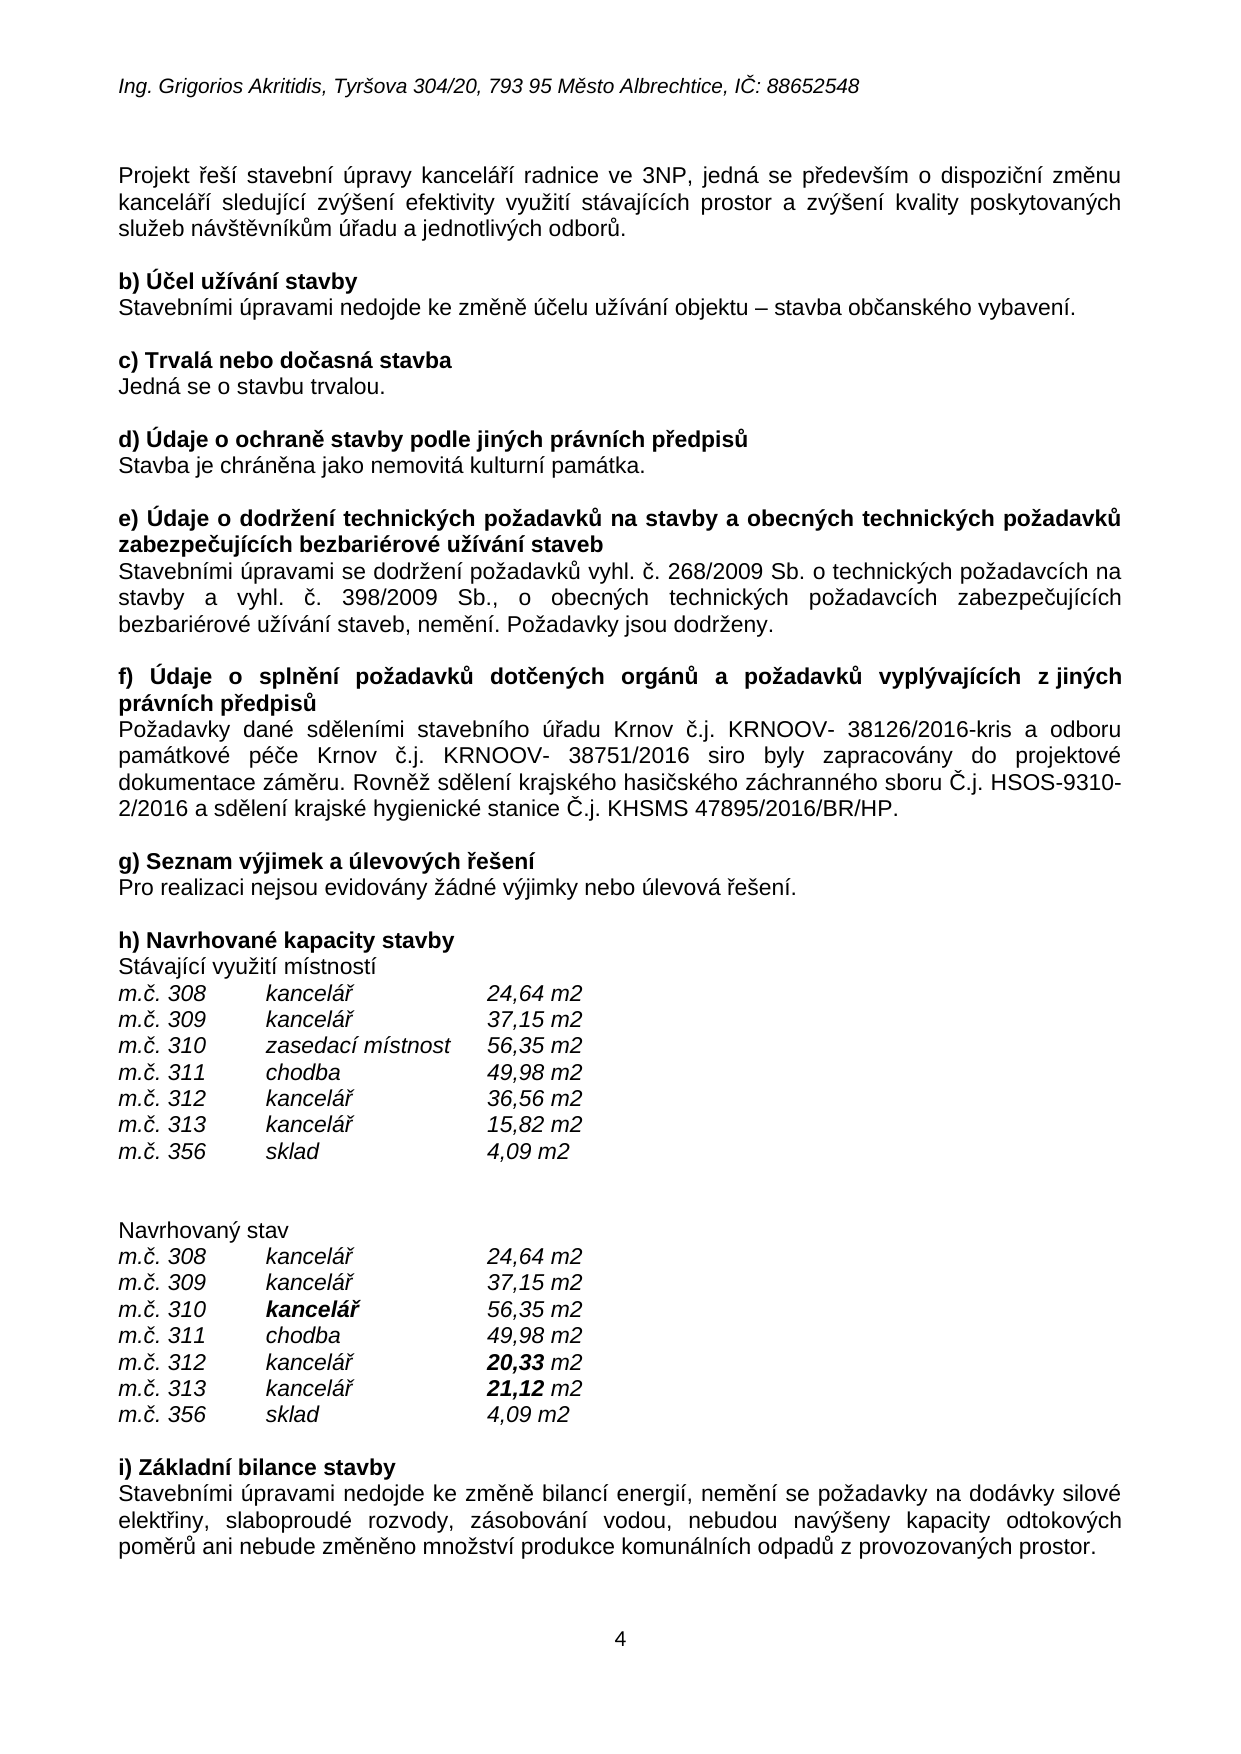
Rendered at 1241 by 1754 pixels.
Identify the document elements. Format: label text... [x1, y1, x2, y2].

text Stavba je chráněna jako nemovitá kulturní památka. [118, 452, 1122, 479]
text g) Seznam výjimek a úlevových řešení [118, 848, 1122, 874]
text m.č. 313 kancelář 15,82 m2 [118, 1111, 1122, 1138]
text m.č. 310 kancelář 56,35 m2 [118, 1296, 1122, 1322]
text Stavebními úpravami nedojde ke změně účelu užívání objektu – stavba občanského vybavení. [118, 294, 1122, 321]
text c) Trvalá nebo dočasná stavba [118, 347, 1122, 373]
text Projekt řeší stavební úpravy kanceláří radnice ve 3NP, jedná se především o dispoziční změnu kanceláří sledující zvýšení efektivity využití stávajících prostor a zvýšení kvality poskytovaných služeb návštěvníkům úřadu a jednotlivých odborů. [118, 162, 1122, 242]
text d) Údaje o ochraně stavby podle jiných právních předpisů [118, 426, 1122, 452]
text m.č. 309 kancelář 37,15 m2 [118, 1006, 1122, 1032]
text m.č. 311 chodba 49,98 m2 [118, 1058, 1122, 1085]
text Stavebními úpravami nedojde ke změně bilancí energií, nemění se požadavky na dodávky silové elektřiny, slaboproudé rozvody, zásobování vodou, nebudou navýšeny kapacity odtokových poměrů ani nebude změněno množství produkce komunálních odpadů z provozovaných prostor. [118, 1480, 1122, 1559]
text h) Navrhované kapacity stavby [118, 927, 1122, 953]
text Navrhovaný stav [118, 1217, 1122, 1243]
text Pro realizaci nejsou evidovány žádné výjimky nebo úlevová řešení. [118, 874, 1122, 900]
text m.č. 308 kancelář 24,64 m2 [118, 1243, 1122, 1269]
text m.č. 310 zasedací místnost 56,35 m2 [118, 1032, 1122, 1058]
text m.č. 311 chodba 49,98 m2 [118, 1322, 1122, 1348]
text e) Údaje o dodržení technických požadavků na stavby a obecných technických požadavků zabezpečujících bezbariérové užívání staveb [118, 505, 1122, 558]
text m.č. 313 kancelář 21,12 m2 [118, 1375, 1122, 1401]
text b) Účel užívání stavby [118, 268, 1122, 294]
text m.č. 309 kancelář 37,15 m2 [118, 1269, 1122, 1296]
text f) Údaje o splnění požadavků dotčených orgánů a požadavků vyplývajících z jiných právních předpisů [118, 663, 1122, 716]
text m.č. 308 kancelář 24,64 m2 [118, 979, 1122, 1006]
text i) Základní bilance stavby [118, 1454, 1122, 1480]
text Stávající využití místností [118, 953, 1122, 979]
text Požadavky dané sděleními stavebního úřadu Krnov č.j. KRNOOV- 38126/2016-kris a odboru památkové péče Krnov č.j. KRNOOV- 38751/2016 siro byly zapracovány do projektové dokumentace záměru. Rovněž sdělení krajského hasičského záchranného sboru Č.j. HSOS-9310-2/2016 a sdělení krajské hygienické stanice Č.j. KHSMS 47895/2016/BR/HP. [118, 716, 1122, 821]
text m.č. 312 kancelář 36,56 m2 [118, 1085, 1122, 1111]
text Jedná se o stavbu trvalou. [118, 373, 1122, 400]
text Stavebními úpravami se dodržení požadavků vyhl. č. 268/2009 Sb. o technických požadavcích na stavby a vyhl. č. 398/2009 Sb., o obecných technických požadavcích zabezpečujících bezbariérové užívání staveb, nemění. Požadavky jsou dodrženy. [118, 558, 1122, 637]
text m.č. 312 kancelář 20,33 m2 [118, 1348, 1122, 1375]
text m.č. 356 sklad 4,09 m2 [118, 1401, 1122, 1427]
text m.č. 356 sklad 4,09 m2 [118, 1138, 1122, 1164]
